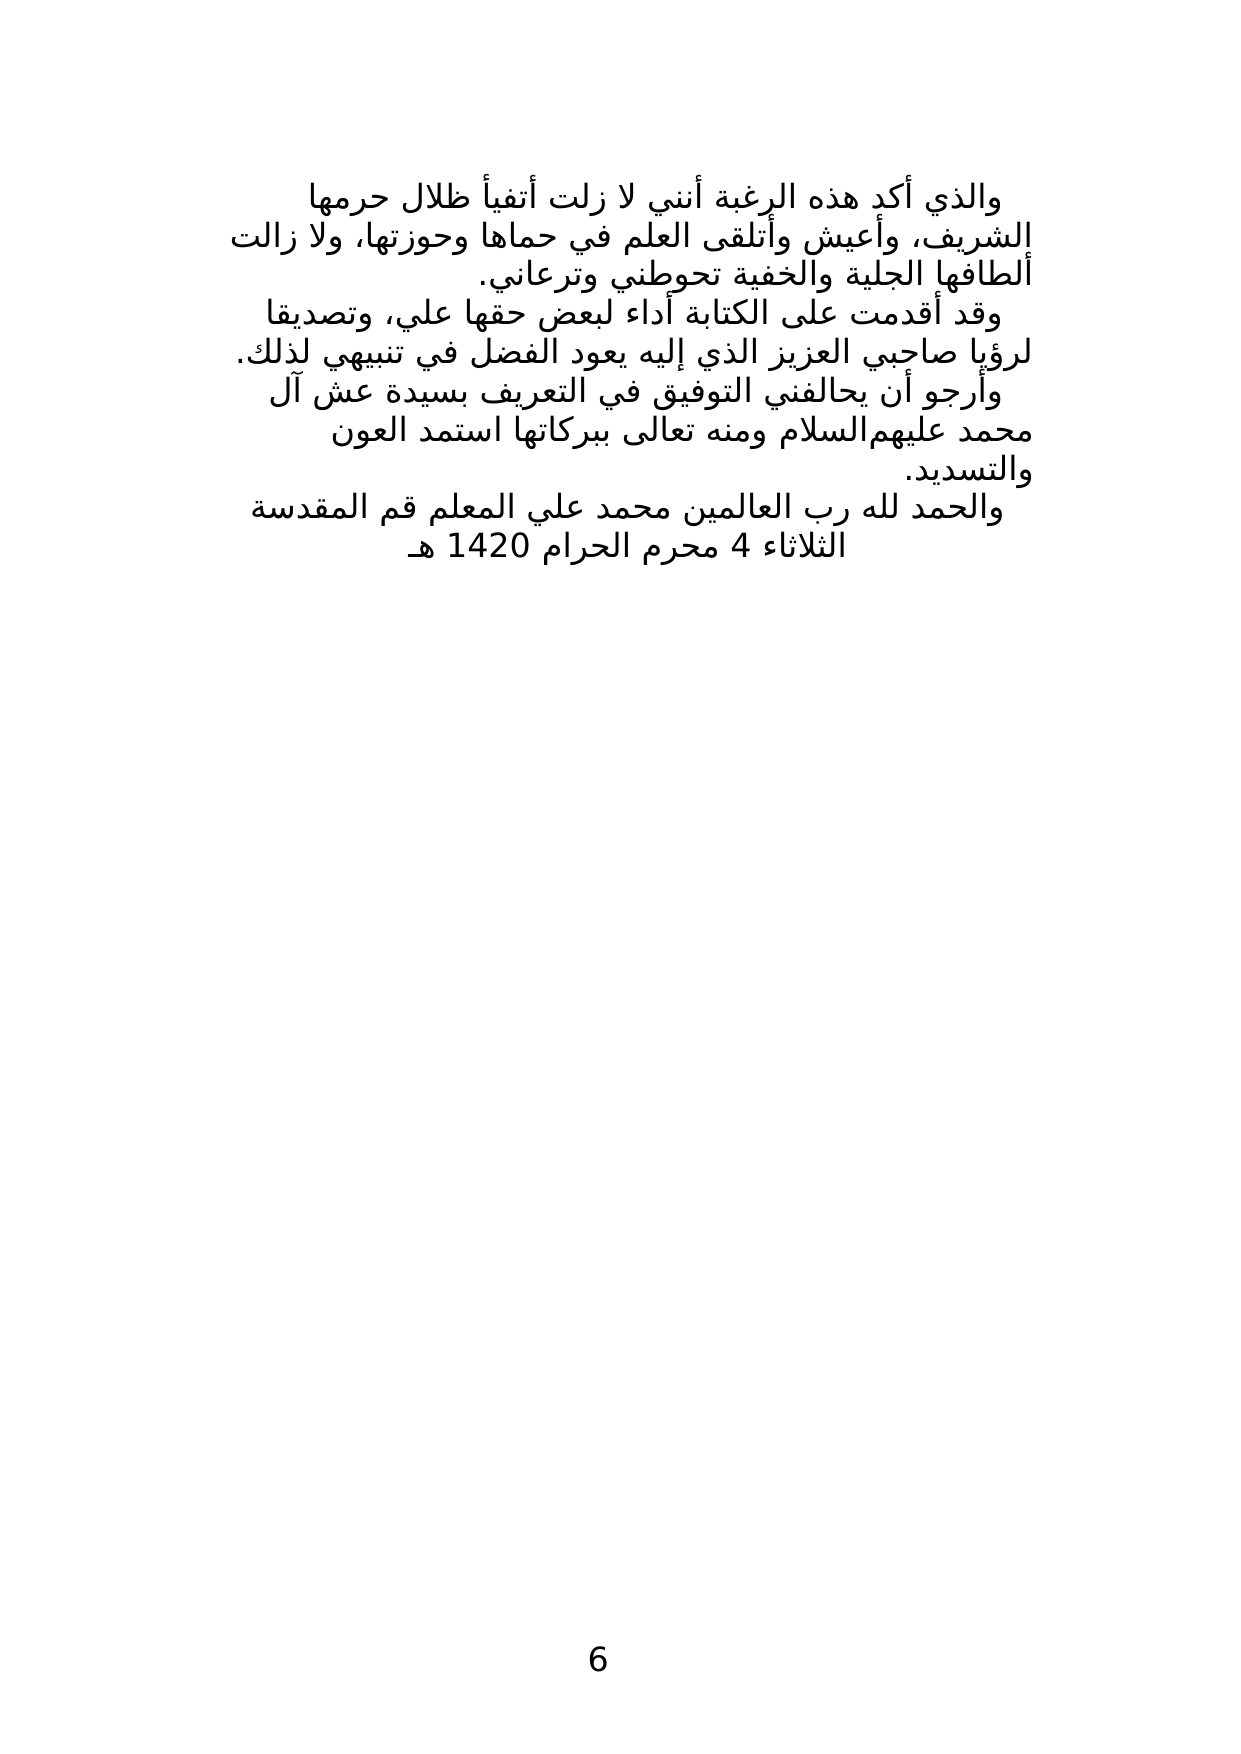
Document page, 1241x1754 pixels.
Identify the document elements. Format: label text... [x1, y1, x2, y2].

text والحمد لله رب العالمين محمد علي المعلم قم المقدسة الثلاثاء 4 محرم الحرام 1420 هـ [222, 488, 1033, 566]
text والذي أكد هذه الرغبة أنني لا زلت أتفيأ ظلال حرمها الشريف، وأعيش وأتلقى العلم في حماها وحوزتها، ولا زالت ألطافها الجلية والخفية تحوطني وترعاني. [222, 177, 1033, 294]
text وقد أقدمت على الكتابة أداء لبعض حقها علي، وتصديقا لرؤيا صاحبي العزيز الذي إليه يعود الفضل في تنبيهي لذلك. [222, 294, 1033, 371]
text وأرجو أن يحالفني التوفيق في التعريف بسيدة عش آل محمد عليهم‌السلام ومنه تعالى ببركاتها استمد العون والتسديد. [222, 371, 1033, 488]
